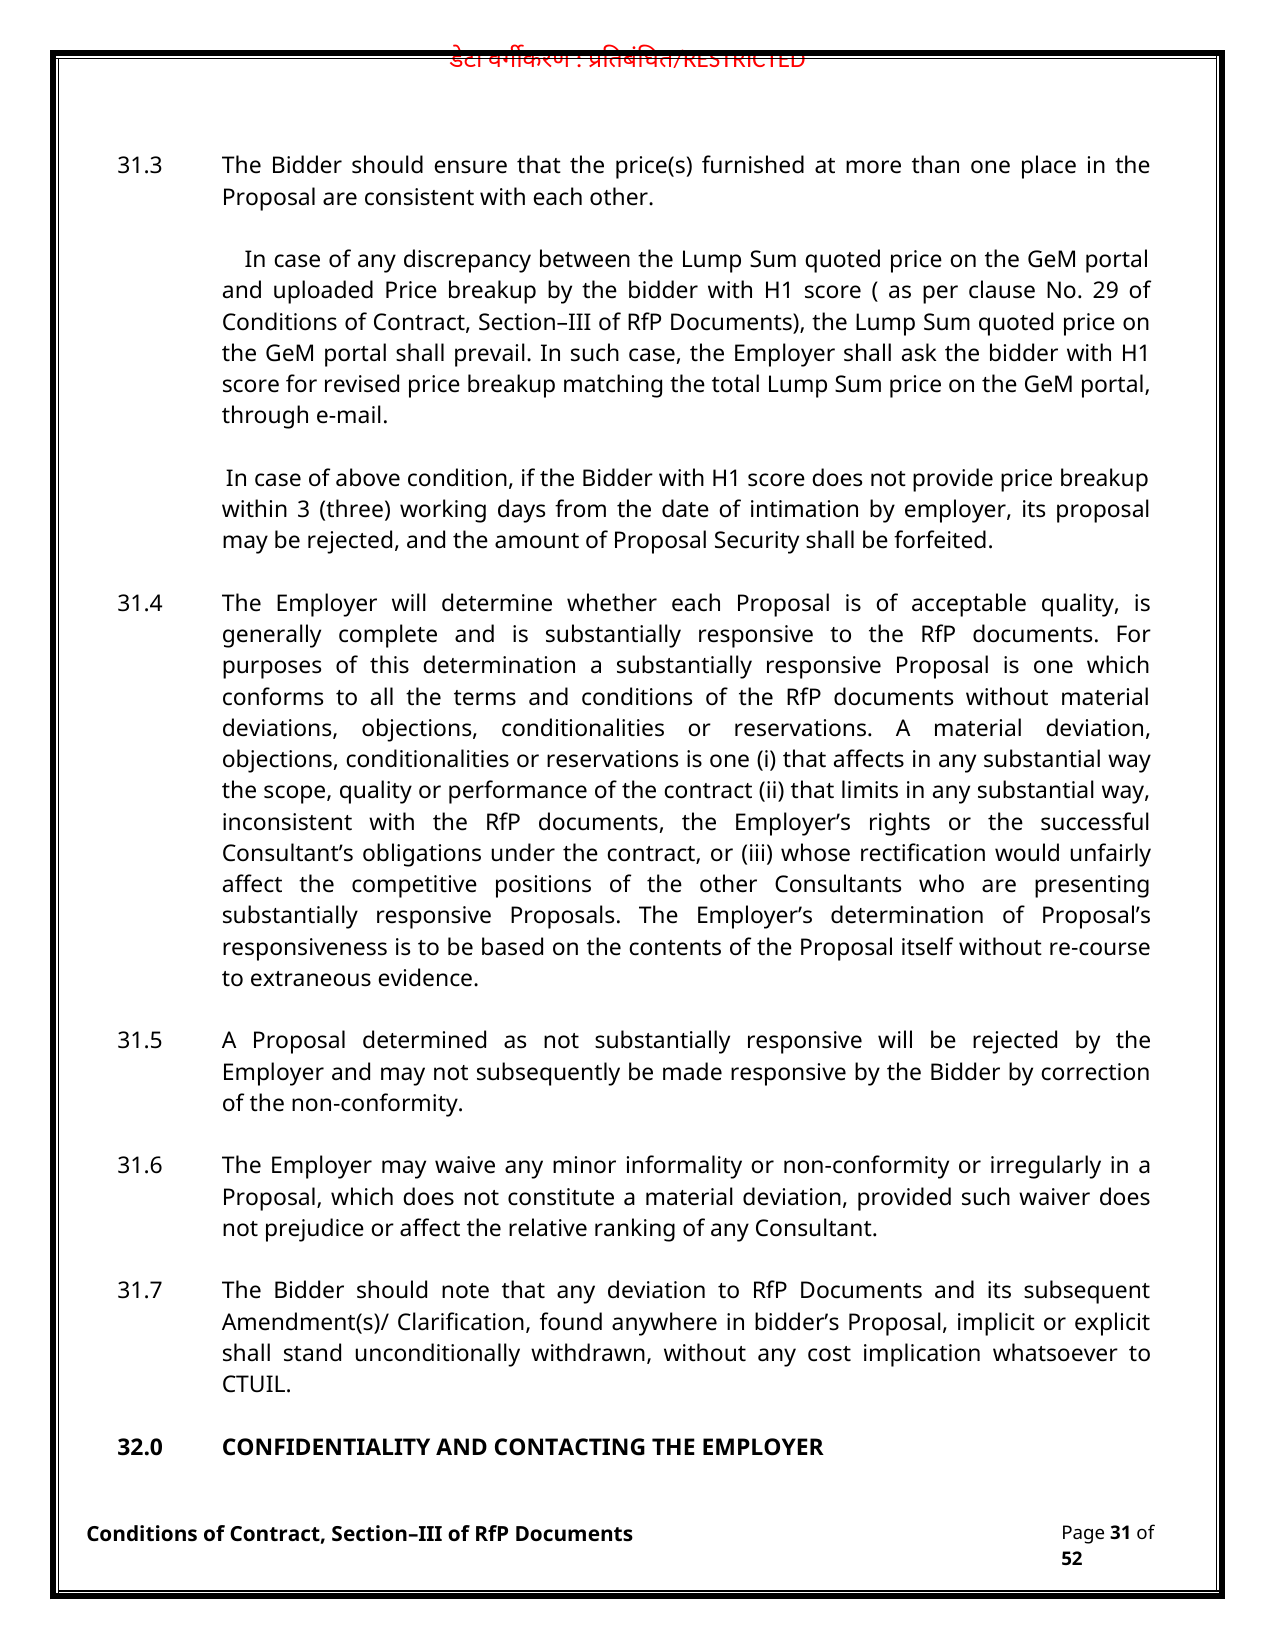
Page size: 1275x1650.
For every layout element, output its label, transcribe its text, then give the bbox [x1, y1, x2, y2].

text 31.4 The Employer will determine whether each Proposal is of acceptable quality, is generally complete and is substantially responsive to the RfP documents. For purposes of this determination a substantially responsive Proposal is one which conforms to all the terms and conditions of the RfP documents without material deviations, objections, conditionalities or reservations. A material deviation, objections, conditionalities or reservations is one (i) that affects in any substantial way the scope, quality or performance of the contract (ii) that limits in any substantial way, inconsistent with the RfP documents, the Employer’s rights or the successful Consultant’s obligations under the contract, or (iii) whose rectification would unfairly affect the competitive positions of the other Consultants who are presenting substantially responsive Proposals. The Employer’s determination of Proposal’s responsiveness is to be based on the contents of the Proposal itself without re-course to extraneous evidence. [117, 587, 1152, 993]
text 31.3 The Bidder should ensure that the price(s) furnished at more than one place in the Proposal are consistent with each other. [117, 149, 1152, 212]
text 31.7 The Bidder should note that any deviation to RfP Documents and its subsequent Amendment(s)/ Clarification, found anywhere in bidder’s Proposal, implicit or explicit shall stand unconditionally withdrawn, without any cost implication whatsoever to CTUIL. [117, 1274, 1152, 1399]
text In case of any discrepancy between the Lump Sum quoted price on the GeM portal and uploaded Price breakup by the bidder with H1 score ( as per clause No. 29 of Conditions of Contract, Section–III of RfP Documents), the Lump Sum quoted price on the GeM portal shall prevail. In such case, the Employer shall ask the bidder with H1 score for revised price breakup matching the total Lump Sum price on the GeM portal, through e-mail. [117, 243, 1152, 431]
text In case of above condition, if the Bidder with H1 score does not provide price breakup within 3 (three) working days from the date of intimation by employer, its proposal may be rejected, and the amount of Proposal Security shall be forfeited. [117, 462, 1152, 556]
text 31.5 A Proposal determined as not substantially responsive will be rejected by the Employer and may not subsequently be made responsive by the Bidder by correction of the non-conformity. [117, 1024, 1152, 1118]
text 31.6 The Employer may waive any minor informality or non-conformity or irregularly in a Proposal, which does not constitute a material deviation, provided such waiver does not prejudice or affect the relative ranking of any Consultant. [117, 1149, 1152, 1243]
text 32.0 CONFIDENTIALITY AND CONTACTING THE EMPLOYER [117, 1431, 1152, 1462]
